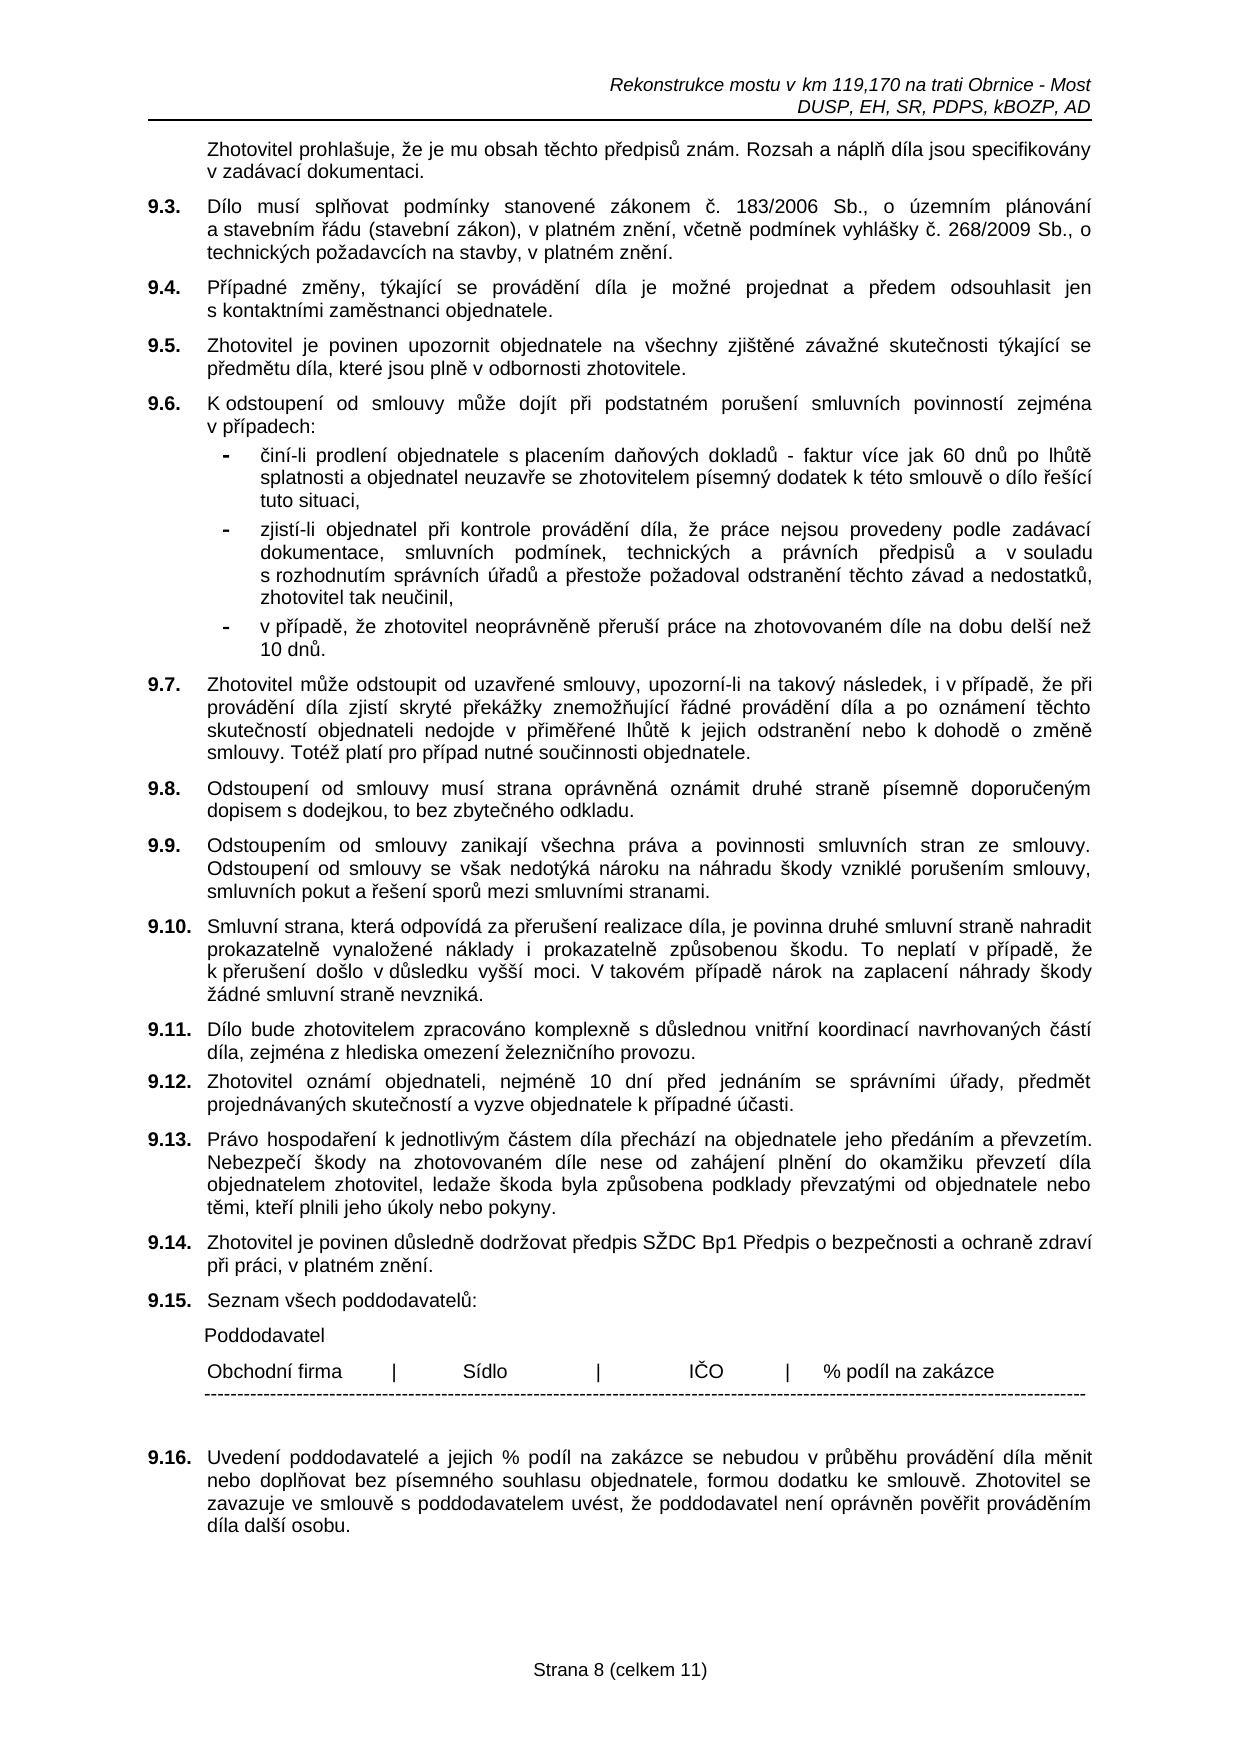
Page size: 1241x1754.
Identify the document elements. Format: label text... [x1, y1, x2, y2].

text 9.3. Dílo musí splňovat podmínky stanovené zákonem č. 183/2006 Sb., o územním plánování a stavebním řádu (stavební zákon), v platném znění, včetně podmínek vyhlášky č. 268/2009 Sb., o technických požadavcích na stavby, v platném znění. [148, 195, 1092, 263]
list v případě, že zhotovitel neoprávněně přeruší práce na zhotovovaném díle na dobu delší než 10 dnů. [223, 615, 1092, 661]
list činí-li prodlení objednatele s placením daňových dokladů - faktur více jak 60 dnů po lhůtě splatnosti a objednatel neuzavře se zhotovitelem písemný dodatek k této smlouvě o dílo řešící tuto situaci, [223, 443, 1093, 512]
text 9.8. Odstoupení od smlouvy musí strana oprávněná oznámit druhé straně písemně doporučeným dopisem s dodejkou, to bez zbytečného odkladu. [148, 776, 1092, 822]
text 9.15. Seznam všech poddodavatelů: [148, 1289, 1092, 1312]
text 9.16. Uvedení poddodavatelé a jejich % podíl na zakázce se nebudou v průběhu provádění díla měnit nebo doplňovat bez písemného souhlasu objednatele, formou dodatku ke smlouvě. Zhotovitel se zavazuje ve smlouvě s poddodavatelem uvést, že poddodavatel není oprávněn pověřit prováděním díla další osobu. [148, 1446, 1092, 1537]
text Zhotovitel prohlašuje, že je mu obsah těchto předpisů znám. Rozsah a náplň díla jsou specifikovány v zadávací dokumentaci. [207, 137, 1092, 183]
text 9.10. Smluvní strana, která odpovídá za přerušení realizace díla, je povinna druhé smluvní straně nahradit prokazatelně vynaložené náklady i prokazatelně způsobenou škodu. To neplatí v případě, že k přerušení došlo v důsledku vyšší moci. V takovém případě nárok na zaplacení náhrady škody žádné smluvní straně nevzniká. [148, 915, 1092, 1006]
text 9.5. Zhotovitel je povinen upozornit objednatele na všechny zjištěné závažné skutečnosti týkající se předmětu díla, které jsou plně v odbornosti zhotovitele. [148, 334, 1092, 379]
text 9.7. Zhotovitel může odstoupit od uzavřené smlouvy, upozorní-li na takový následek, i v případě, že při provádění díla zjistí skryté překážky znemožňující řádné provádění díla a po oznámení těchto skutečností objednateli nedojde v přiměřené lhůtě k jejich odstranění nebo k dohodě o změně smlouvy. Totéž platí pro případ nutné součinnosti objednatele. [148, 673, 1092, 764]
text 9.6. K odstoupení od smlouvy může dojít při podstatném porušení smluvních povinností zejména v případech: [148, 392, 1092, 437]
text 9.12. Zhotovitel oznámí objednateli, nejméně 10 dní před jednáním se správními úřady, předmět projednávaných skutečností a vyzve objednatele k případné účasti. [148, 1070, 1092, 1115]
text 9.9. Odstoupením od smlouvy zanikají všechna práva a povinnosti smluvních stran ze smlouvy. Odstoupení od smlouvy se však nedotýká nároku na náhradu škody vzniklé porušením smlouvy, smluvních pokut a řešení sporů mezi smluvními stranami. [148, 834, 1092, 902]
text 9.14. Zhotovitel je povinen důsledně dodržovat předpis SŽDC Bp1 Předpis o bezpečnosti a ochraně zdraví při práci, v platném znění. [148, 1231, 1092, 1277]
text Poddodavatel [148, 1324, 1092, 1347]
text 9.11. Dílo bude zhotovitelem zpracováno komplexně s důslednou vnitřní koordinací navrhovaných částí díla, zejména z hlediska omezení železničního provozu. [148, 1018, 1092, 1064]
text -------------------------------------------------------------------------------------------------------------------------------------- [148, 1382, 1092, 1405]
text 9.4. Případné změny, týkající se provádění díla je možné projednat a předem odsouhlasit jen s kontaktními zaměstnanci objednatele. [148, 276, 1092, 321]
text Obchodní firma | Sídlo | IČO | % podíl na zakázce [151, 1359, 1092, 1382]
text 9.13. Právo hospodaření k jednotlivým částem díla přechází na objednatele jeho předáním a převzetím. Nebezpečí škody na zhotovovaném díle nese od zahájení plnění do okamžiku převzetí díla objednatelem zhotovitel, ledaže škoda byla způsobena podklady převzatými od objednatele nebo těmi, kteří plnili jeho úkoly nebo pokyny. [148, 1128, 1092, 1219]
list zjistí-li objednatel při kontrole provádění díla, že práce nejsou provedeny podle zadávací dokumentace, smluvních podmínek, technických a právních předpisů a v souladu s rozhodnutím správních úřadů a přestože požadoval odstranění těchto závad a nedostatků, zhotovitel tak neučinil, [223, 518, 1093, 609]
